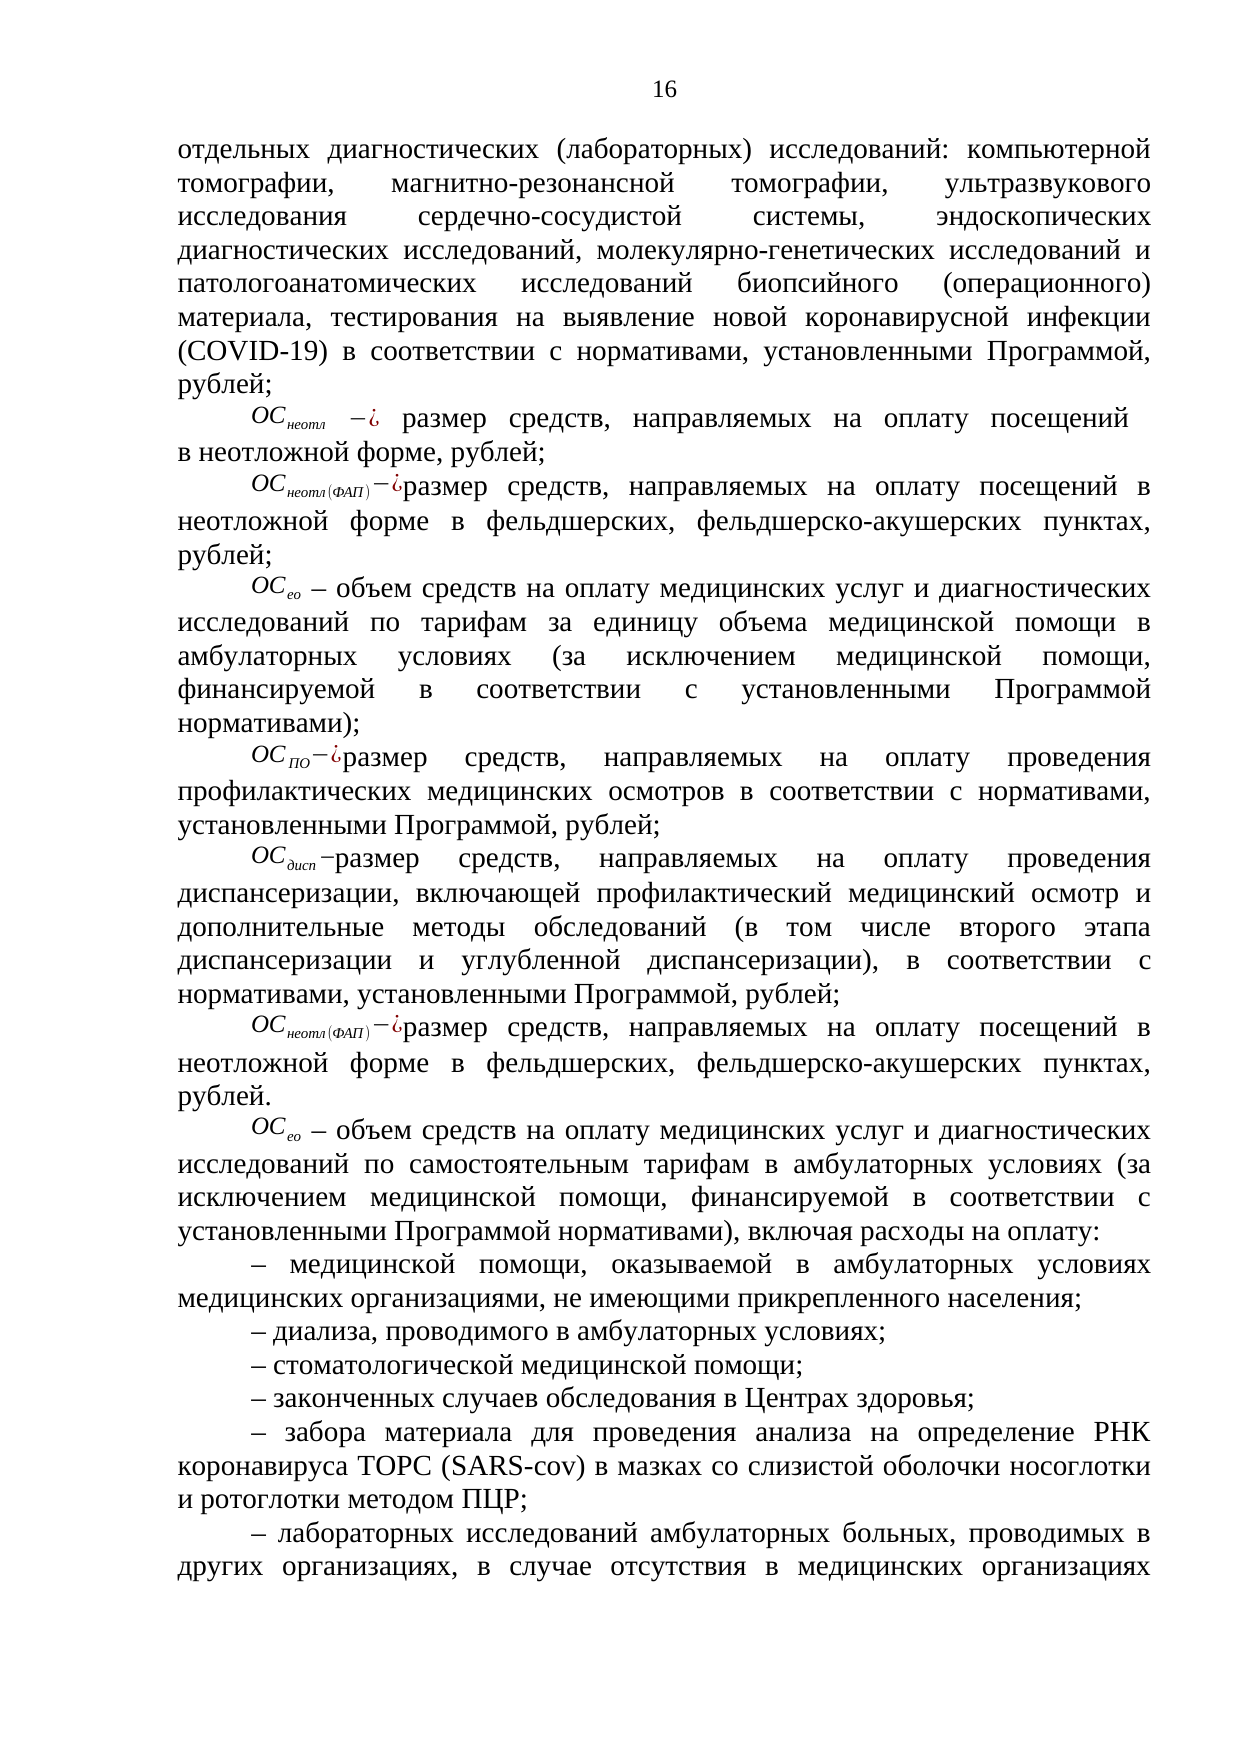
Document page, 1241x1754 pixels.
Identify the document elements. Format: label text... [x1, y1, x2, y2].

text размер средств, направляемых на оплату проведения профилактических медицинских осмотров в соответствии с нормативами, установленными Программой, рублей; [177, 739, 1152, 840]
text – объем средств на оплату медицинских услуг и диагностических исследований по тарифам за единицу объема медицинской помощи в амбулаторных условиях (за исключением медицинской помощи, финансируемой в соответствии с установленными Программой нормативами); [177, 570, 1152, 739]
text размер средств, направляемых на оплату посещений в неотложной форме, рублей; [177, 400, 1152, 468]
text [177, 131, 1152, 400]
text – законченных случаев обследования в Центрах здоровья; [177, 1381, 1152, 1414]
text размер средств, направляемых на оплату посещений в неотложной форме в фельдшерских, фельдшерско-акушерских пунктах, рублей. [177, 1009, 1152, 1112]
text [177, 1515, 1152, 1582]
text размер средств, направляемых на оплату проведения диспансеризации, включающей профилактический медицинский осмотр и дополнительные методы обследований (в том числе второго этапа диспансеризации и углубленной диспансеризации), в соответствии с нормативами, установленными Программой, рублей; [177, 840, 1152, 1009]
text – диализа, проводимого в амбулаторных условиях; [177, 1313, 1152, 1347]
text – медицинской помощи, оказываемой в амбулаторных условиях медицинских организациями, не имеющими прикрепленного населения; [177, 1246, 1152, 1313]
text – забора материала для проведения анализа на определение РНК коронавируса ТОРС (SARS-cov) в мазках со слизистой оболочки носоглотки и ротоглотки методом ПЦР; [177, 1414, 1152, 1515]
text размер средств, направляемых на оплату посещений в неотложной форме в фельдшерских, фельдшерско-акушерских пунктах, рублей; [177, 468, 1152, 570]
text – объем средств на оплату медицинских услуг и диагностических исследований по самостоятельным тарифам в амбулаторных условиях (за исключением медицинской помощи, финансируемой в соответствии с установленными Программой нормативами), включая расходы на оплату: [177, 1112, 1152, 1246]
text – стоматологической медицинской помощи; [177, 1347, 1152, 1381]
